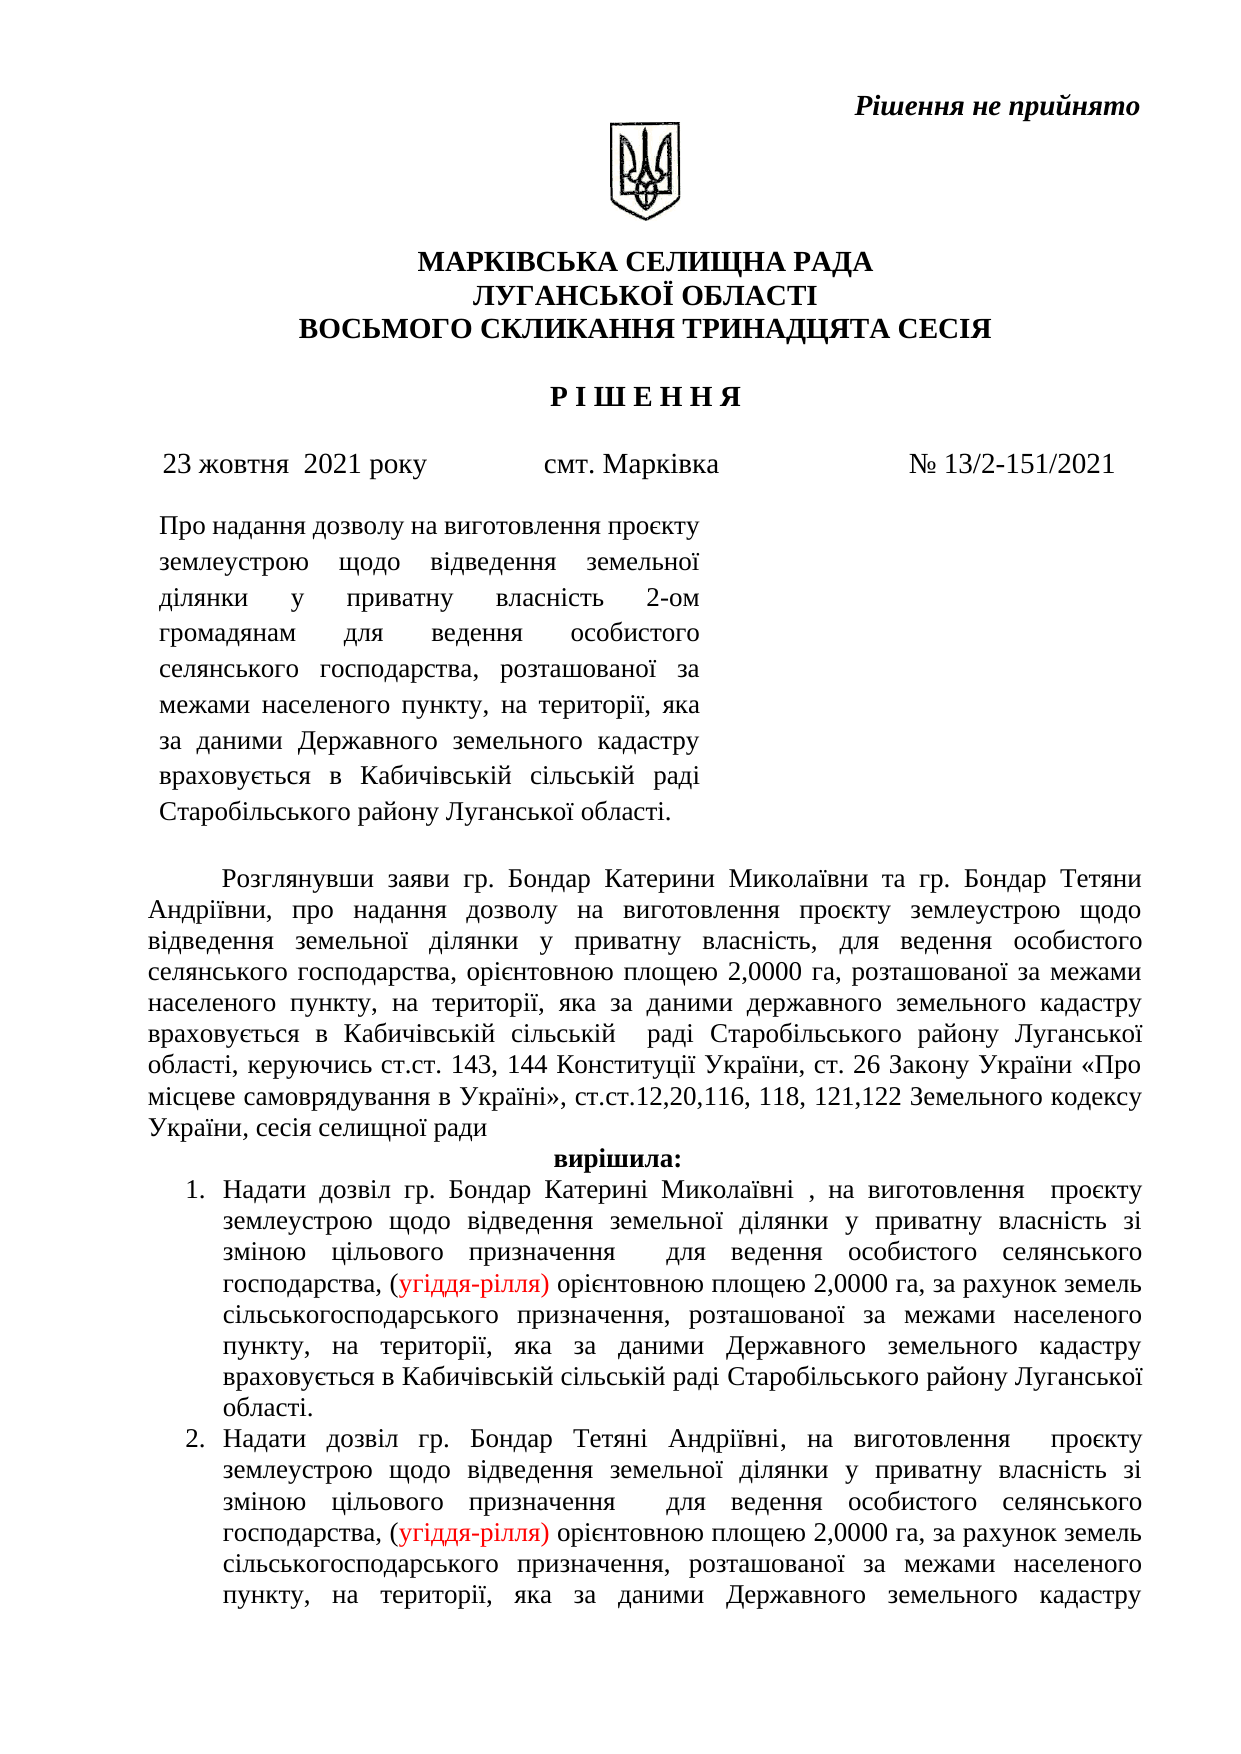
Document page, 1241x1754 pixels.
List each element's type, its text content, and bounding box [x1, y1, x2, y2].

text ВОСЬМОГО СКЛИКАННЯ ТРИНАДЦЯТА СЕСІЯ [148, 312, 1143, 345]
picture [610, 122, 681, 221]
table_header Про надання дозволу на виготовлення проєкту землеустрою щодо відведення земельної ділянки у приватну власність 2-ом громадянам для ведення особистого селянського господарства, розташованої за межами населеного пункту, на території, яка за даними Державного земельного кадастру враховується в Кабичівській сільській раді Старобільського району Луганської області. [148, 509, 720, 831]
text Розглянувши заяви гр. Бондар Катерини Миколаївни та гр. Бондар Тетяни Андріївни, про надання дозволу на виготовлення проєкту землеустрою щодо відведення земельної ділянки у приватну власність, для ведення особистого селянського господарства, орієнтовною площею 2,0000 га, розташованої за межами населеного пункту, на території, яка за даними державного земельного кадастру враховується в Кабичівській сільській раді Старобільського району Луганської області, керуючись ст.ст. 143, 144 Конституції України, ст. 26 Закону України «Про місцеве самоврядування в Україні», ст.ст.12,20,116, 118, 121,122 Земельного кодексу України, сесія селищної ради [148, 862, 1143, 1142]
subtitle МАРКІВСЬКА СЕЛИЩНА РАДА [148, 244, 1143, 278]
subtitle ЛУГАНСЬКОЇ ОБЛАСТІ [148, 278, 1143, 312]
text 23 жовтня 2021 року смт. Марківка № 13/2-151/2021 [148, 446, 1152, 479]
text вирішила: [148, 1142, 1143, 1173]
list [185, 1422, 1143, 1609]
list Надати дозвіл гр. Бондар Катерині Миколаївні , на виготовлення проєкту землеустрою щодо відведення земельної ділянки у приватну власність зі зміною цільового призначення для ведення особистого селянського господарства, (угіддя-рілля) орієнтовною площею 2,0000 га, за рахунок земель сільськогосподарського призначення, розташованої за межами населеного пункту, на території, яка за даними Державного земельного кадастру враховується в Кабичівській сільській раді Старобільського району Луганської області. [185, 1173, 1143, 1422]
subtitle Рішення не прийнято [148, 88, 1143, 122]
text Р І Ш Е Н Н Я [148, 379, 1143, 412]
